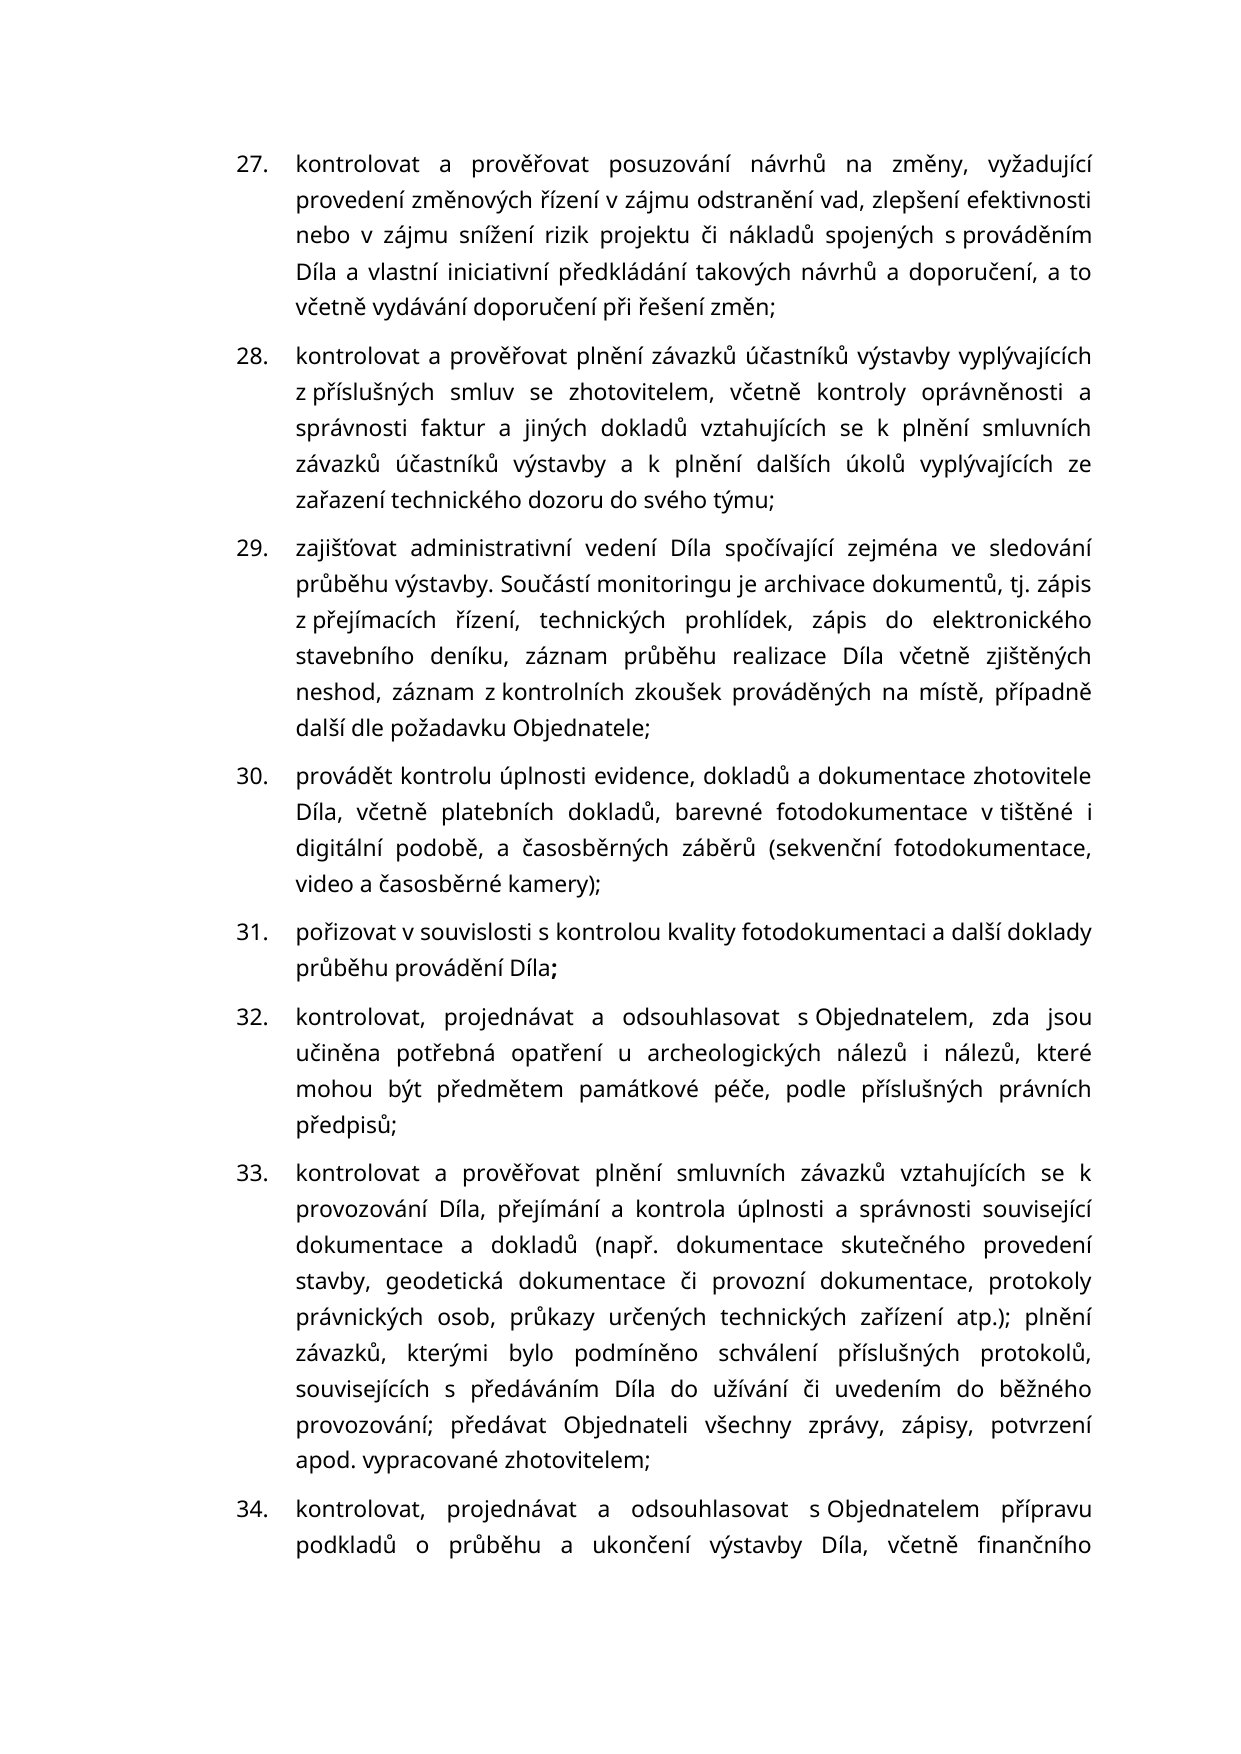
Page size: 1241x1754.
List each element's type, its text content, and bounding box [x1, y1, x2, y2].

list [236, 1493, 1093, 1560]
list kontrolovat a prověřovat plnění smluvních závazků vztahujících se k provozování Díla, přejímání a kontrola úplnosti a správnosti související dokumentace a dokladů (např. dokumentace skutečného provedení stavby, geodetická dokumentace či provozní dokumentace, protokoly právnických osob, průkazy určených technických zařízení atp.); plnění závazků, kterými bylo podmíněno schválení příslušných protokolů, souvisejících s předáváním Díla do užívání či uvedením do běžného provozování; předávat Objednateli všechny zprávy, zápisy, potvrzení apod. vypracované zhotovitelem; [236, 1157, 1093, 1476]
list pořizovat v souvislosti s kontrolou kvality fotodokumentaci a další doklady průběhu provádění Díla; [236, 916, 1093, 983]
list zajišťovat administrativní vedení Díla spočívající zejména ve sledování průběhu výstavby. Součástí monitoringu je archivace dokumentů, tj. zápis z přejímacích řízení, technických prohlídek, zápis do elektronického stavebního deníku, záznam průběhu realizace Díla včetně zjištěných neshod, záznam z kontrolních zkoušek prováděných na místě, případně další dle požadavku Objednatele; [236, 532, 1093, 743]
list provádět kontrolu úplnosti evidence, dokladů a dokumentace zhotovitele Díla, včetně platebních dokladů, barevné fotodokumentace v tištěné i digitální podobě, a časosběrných záběrů (sekvenční fotodokumentace, video a časosběrné kamery); [236, 760, 1093, 899]
list kontrolovat, projednávat a odsouhlasovat s Objednatelem, zda jsou učiněna potřebná opatření u archeologických nálezů i nálezů, které mohou být předmětem památkové péče, podle příslušných právních předpisů; [236, 1001, 1093, 1140]
list kontrolovat a prověřovat plnění závazků účastníků výstavby vyplývajících z příslušných smluv se zhotovitelem, včetně kontroly oprávněnosti a správnosti faktur a jiných dokladů vztahujících se k plnění smluvních závazků účastníků výstavby a k plnění dalších úkolů vyplývajících ze zařazení technického dozoru do svého týmu; [236, 340, 1093, 515]
list kontrolovat a prověřovat posuzování návrhů na změny, vyžadující provedení změnových řízení v zájmu odstranění vad, zlepšení efektivnosti nebo v zájmu snížení rizik projektu či nákladů spojených s prováděním Díla a vlastní iniciativní předkládání takových návrhů a doporučení, a to včetně vydávání doporučení při řešení změn; [236, 148, 1093, 323]
